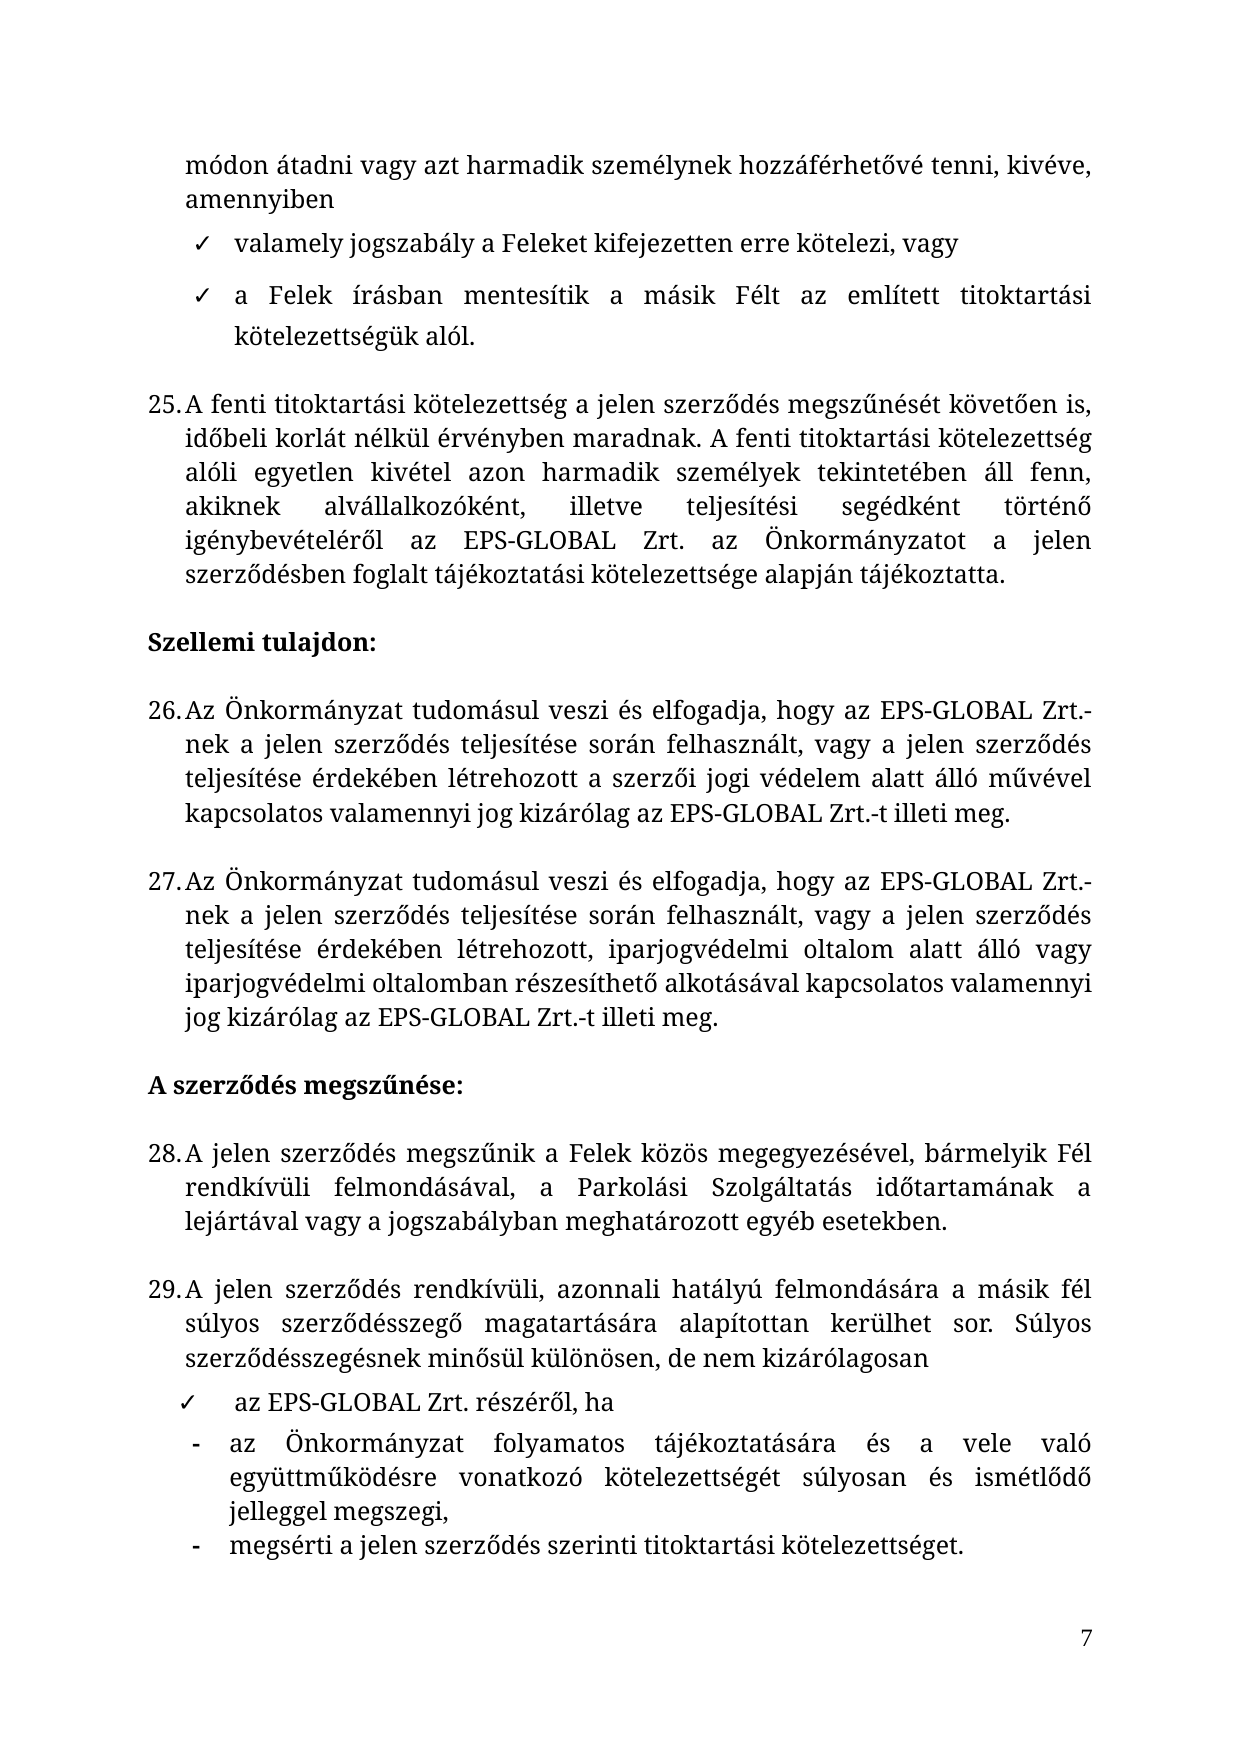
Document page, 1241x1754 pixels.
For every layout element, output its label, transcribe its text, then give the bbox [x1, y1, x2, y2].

list valamely jogszabály a Feleket kifejezetten erre kötelezi, vagy [192, 216, 1092, 267]
list A jelen szerződés rendkívüli, azonnali hatályú felmondására a másik fél súlyos szerződésszegő magatartására alapítottan kerülhet sor. Súlyos szerződésszegésnek minősül különösen, de nem kizárólagosan [148, 1272, 1092, 1374]
list A fenti titoktartási kötelezettség a jelen szerződés megszűnését követően is, időbeli korlát nélkül érvényben maradnak. A fenti titoktartási kötelezettség alóli egyetlen kivétel azon harmadik személyek tekintetében áll fenn, akiknek alvállalkozóként, illetve teljesítési segédként történő igénybevételéről az EPS-GLOBAL Zrt. az Önkormányzatot a jelen szerződésben foglalt tájékoztatási kötelezettsége alapján tájékoztatta. [148, 386, 1092, 591]
list a Felek írásban mentesítik a másik Félt az említett titoktartási kötelezettségük alól. [192, 267, 1092, 352]
list az EPS-GLOBAL Zrt. részéről, ha [177, 1374, 1092, 1426]
list A jelen szerződés megszűnik a Felek közös megegyezésével, bármelyik Fél rendkívüli felmondásával, a Parkolási Szolgáltatás időtartamának a lejártával vagy a jogszabályban meghatározott egyéb esetekben. [148, 1136, 1092, 1238]
text Szellemi tulajdon: [148, 625, 1092, 659]
list az Önkormányzat folyamatos tájékoztatására és a vele való együttműködésre vonatkozó kötelezettségét súlyosan és ismétlődő jelleggel megszegi, [192, 1426, 1092, 1528]
list Az Önkormányzat tudomásul veszi és elfogadja, hogy az EPS-GLOBAL Zrt.-nek a jelen szerződés teljesítése során felhasznált, vagy a jelen szerződés teljesítése érdekében létrehozott, iparjogvédelmi oltalom alatt álló vagy iparjogvédelmi oltalomban részesíthető alkotásával kapcsolatos valamennyi jog kizárólag az EPS-GLOBAL Zrt.-t illeti meg. [148, 863, 1092, 1034]
list Az Önkormányzat tudomásul veszi és elfogadja, hogy az EPS-GLOBAL Zrt.-nek a jelen szerződés teljesítése során felhasznált, vagy a jelen szerződés teljesítése érdekében létrehozott a szerzői jogi védelem alatt álló művével kapcsolatos valamennyi jog kizárólag az EPS-GLOBAL Zrt.-t illeti meg. [148, 693, 1092, 829]
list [148, 148, 1092, 216]
text A szerződés megszűnése: [148, 1068, 1092, 1102]
list megsérti a jelen szerződés szerinti titoktartási kötelezettséget. [192, 1528, 1092, 1562]
